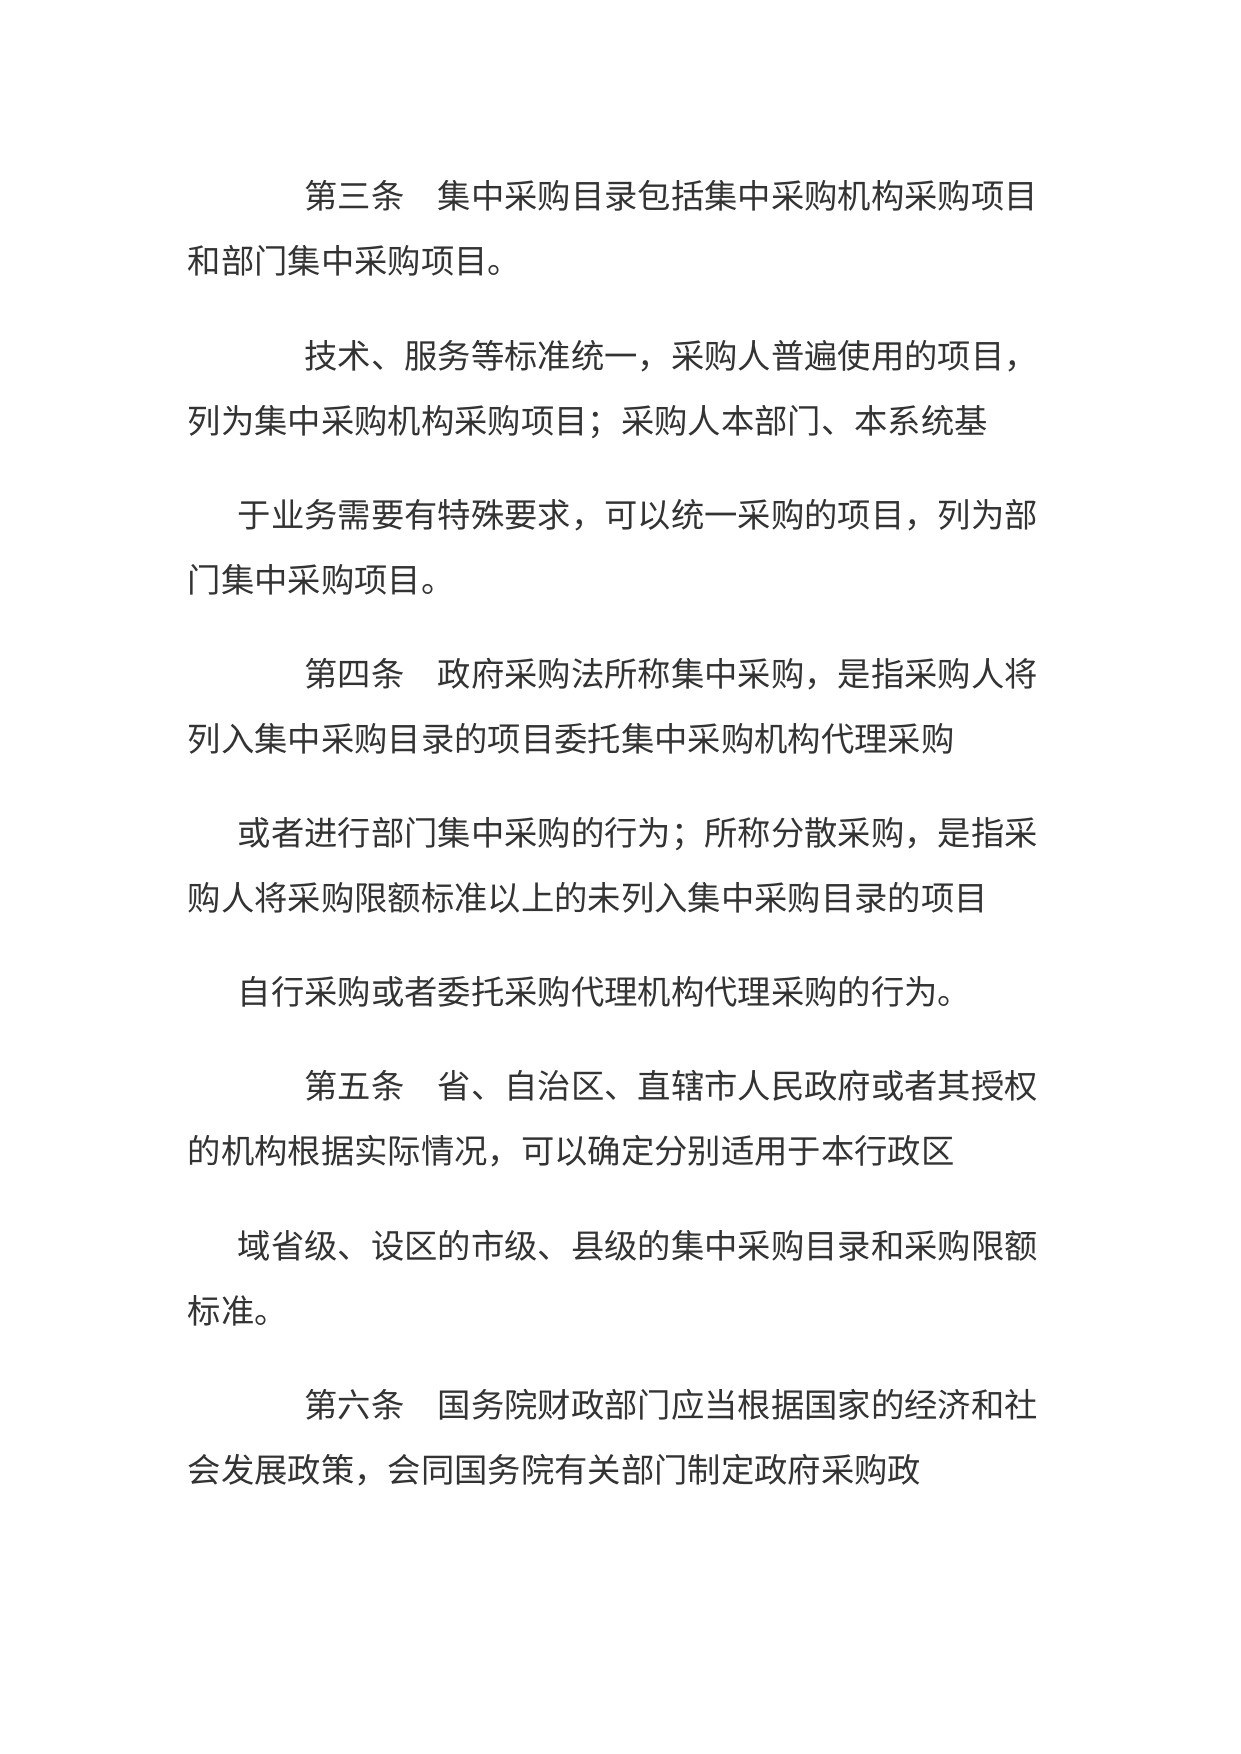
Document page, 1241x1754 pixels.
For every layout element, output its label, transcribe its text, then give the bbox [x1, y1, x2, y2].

text 于业务需要有特殊要求，可以统一采购的项目，列为部门集中采购项目。 [187, 480, 1053, 610]
text 第五条 省、自治区、直辖市人民政府或者其授权的机构根据实际情况，可以确定分别适用于本行政区 [187, 1052, 1053, 1182]
text 技术、服务等标准统一，采购人普遍使用的项目，列为集中采购机构采购项目；采购人本部门、本系统基 [187, 321, 1053, 451]
text 或者进行部门集中采购的行为；所称分散采购，是指采购人将采购限额标准以上的未列入集中采购目录的项目 [187, 799, 1053, 929]
text 自行采购或者委托采购代理机构代理采购的行为。 [187, 958, 1053, 1023]
text 第三条 集中采购目录包括集中采购机构采购项目和部门集中采购项目。 [187, 162, 1053, 292]
text 第六条 国务院财政部门应当根据国家的经济和社会发展政策，会同国务院有关部门制定政府采购政 [187, 1370, 1053, 1500]
text 第四条 政府采购法所称集中采购，是指采购人将列入集中采购目录的项目委托集中采购机构代理采购 [187, 639, 1053, 769]
text 域省级、设区的市级、县级的集中采购目录和采购限额标准。 [187, 1211, 1053, 1341]
